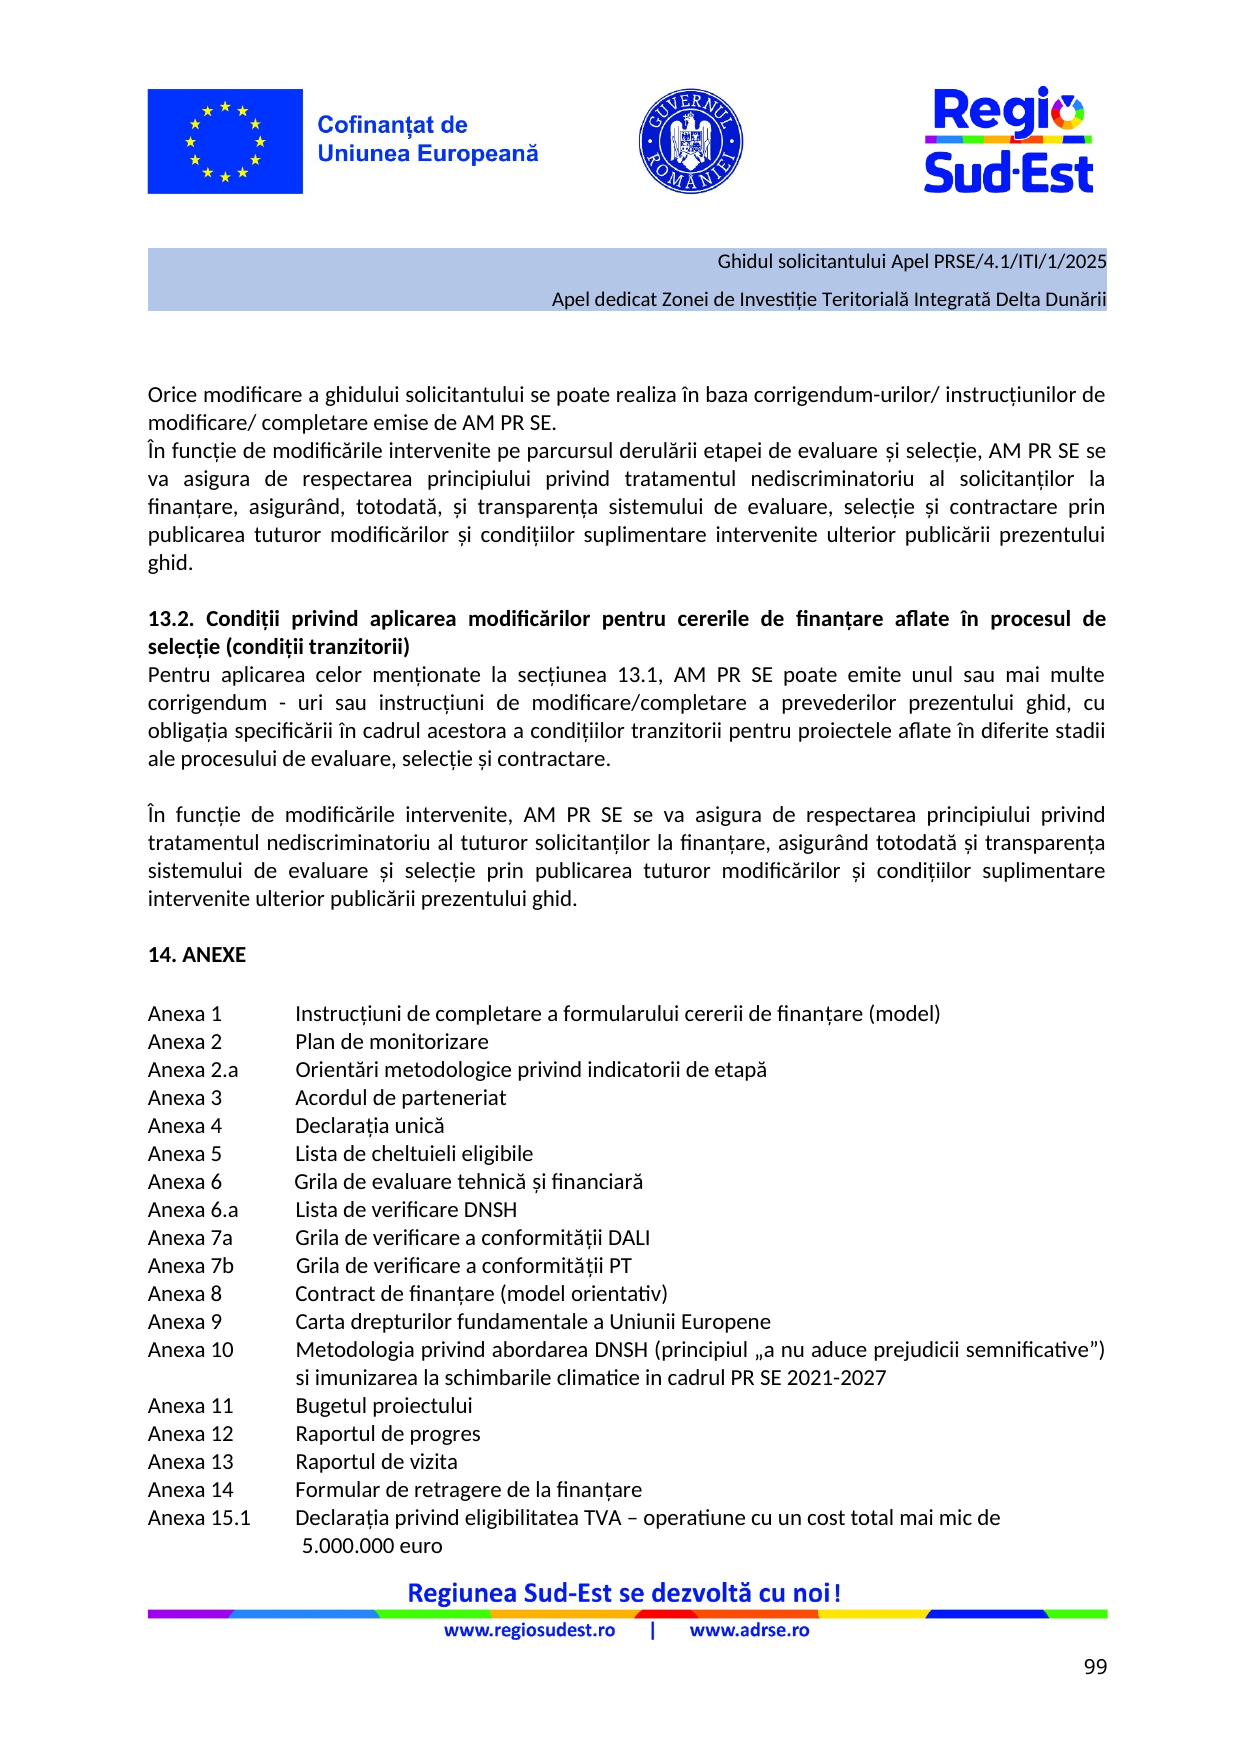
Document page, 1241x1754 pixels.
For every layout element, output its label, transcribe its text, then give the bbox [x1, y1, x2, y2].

list Anexa 1 Instrucţiuni de completare a formularului cererii de finanţare (model) [148, 999, 1107, 1027]
picture [147, 86, 1093, 195]
list Anexa 7b Grila de verificare a conformităţii PT [148, 1251, 1107, 1279]
list Anexa 15.1 Declaraţia privind eligibilitatea TVA – operatiune cu un cost total mai mic de [148, 1503, 1107, 1531]
list Anexa 5 Lista de cheltuieli eligibile [148, 1139, 1107, 1167]
list Anexa 6.a Lista de verificare DNSH [148, 1195, 1107, 1223]
list Anexa 2 Plan de monitorizare [148, 1027, 1107, 1055]
list Anexa 13 Raportul de vizita [148, 1447, 1107, 1475]
list Anexa 2.a Orientări metodologice privind indicatorii de etapă [148, 1055, 1107, 1083]
text Pentru aplicarea celor menționate la secțiunea 13.1, AM PR SE poate emite unul sau mai multe corrigendum - uri sau instrucțiuni de modificare/completare a prevederilor prezentului ghid, cu obligația specificării în cadrul acestora a condițiilor tranzitorii pentru proiectele aflate în diferite stadii ale procesului de evaluare, selecție și contractare. [148, 660, 1107, 772]
list Anexa 8 Contract de finanţare (model orientativ) [148, 1279, 1107, 1307]
text Orice modificare a ghidului solicitantului se poate realiza în baza corrigendum-urilor/ instrucțiunilor de modificare/ completare emise de AM PR SE. [148, 380, 1107, 436]
list Anexa 9 Carta drepturilor fundamentale a Uniunii Europene [148, 1307, 1107, 1335]
list Anexa 12 Raportul de progres [148, 1419, 1107, 1447]
list Anexa 11 Bugetul proiectului [148, 1391, 1107, 1419]
list Anexa 6 Grila de evaluare tehnică şi financiară [148, 1167, 1107, 1195]
list Anexa 3 Acordul de parteneriat [148, 1083, 1107, 1111]
subtitle 14. ANEXE [148, 941, 1107, 968]
list Anexa 7a Grila de verificare a conformităţii DALI [148, 1223, 1107, 1251]
list Anexa 4 Declaraţia unică [148, 1111, 1107, 1139]
text În funcție de modificările intervenite, AM PR SE se va asigura de respectarea principiului privind tratamentul nediscriminatoriu al tuturor solicitanților la finanțare, asigurând totodată și transparența sistemului de evaluare și selecție prin publicarea tuturor modificărilor și condițiilor suplimentare intervenite ulterior publicării prezentului ghid. [148, 800, 1107, 912]
list 5.000.000 euro [148, 1531, 1107, 1559]
subtitle 13.2. Condiții privind aplicarea modificărilor pentru cererile de finanțare aflate în procesul de selecție (condiții tranzitorii) [148, 604, 1107, 660]
picture [147, 1582, 1108, 1640]
list Anexa 10 Metodologia privind abordarea DNSH (principiul „a nu aduce prejudicii semnificative”) si imunizarea la schimbarile climatice in cadrul PR SE 2021-2027 [148, 1335, 1107, 1391]
text În funcție de modificările intervenite pe parcursul derulării etapei de evaluare şi selecţie, AM PR SE se va asigura de respectarea principiului privind tratamentul nediscriminatoriu al solicitanților la finanțare, asigurând, totodată, și transparența sistemului de evaluare, selecție și contractare prin publicarea tuturor modificărilor și condițiilor suplimentare intervenite ulterior publicării prezentului ghid. [148, 436, 1107, 576]
list Anexa 14 Formular de retragere de la finanţare [148, 1475, 1107, 1503]
